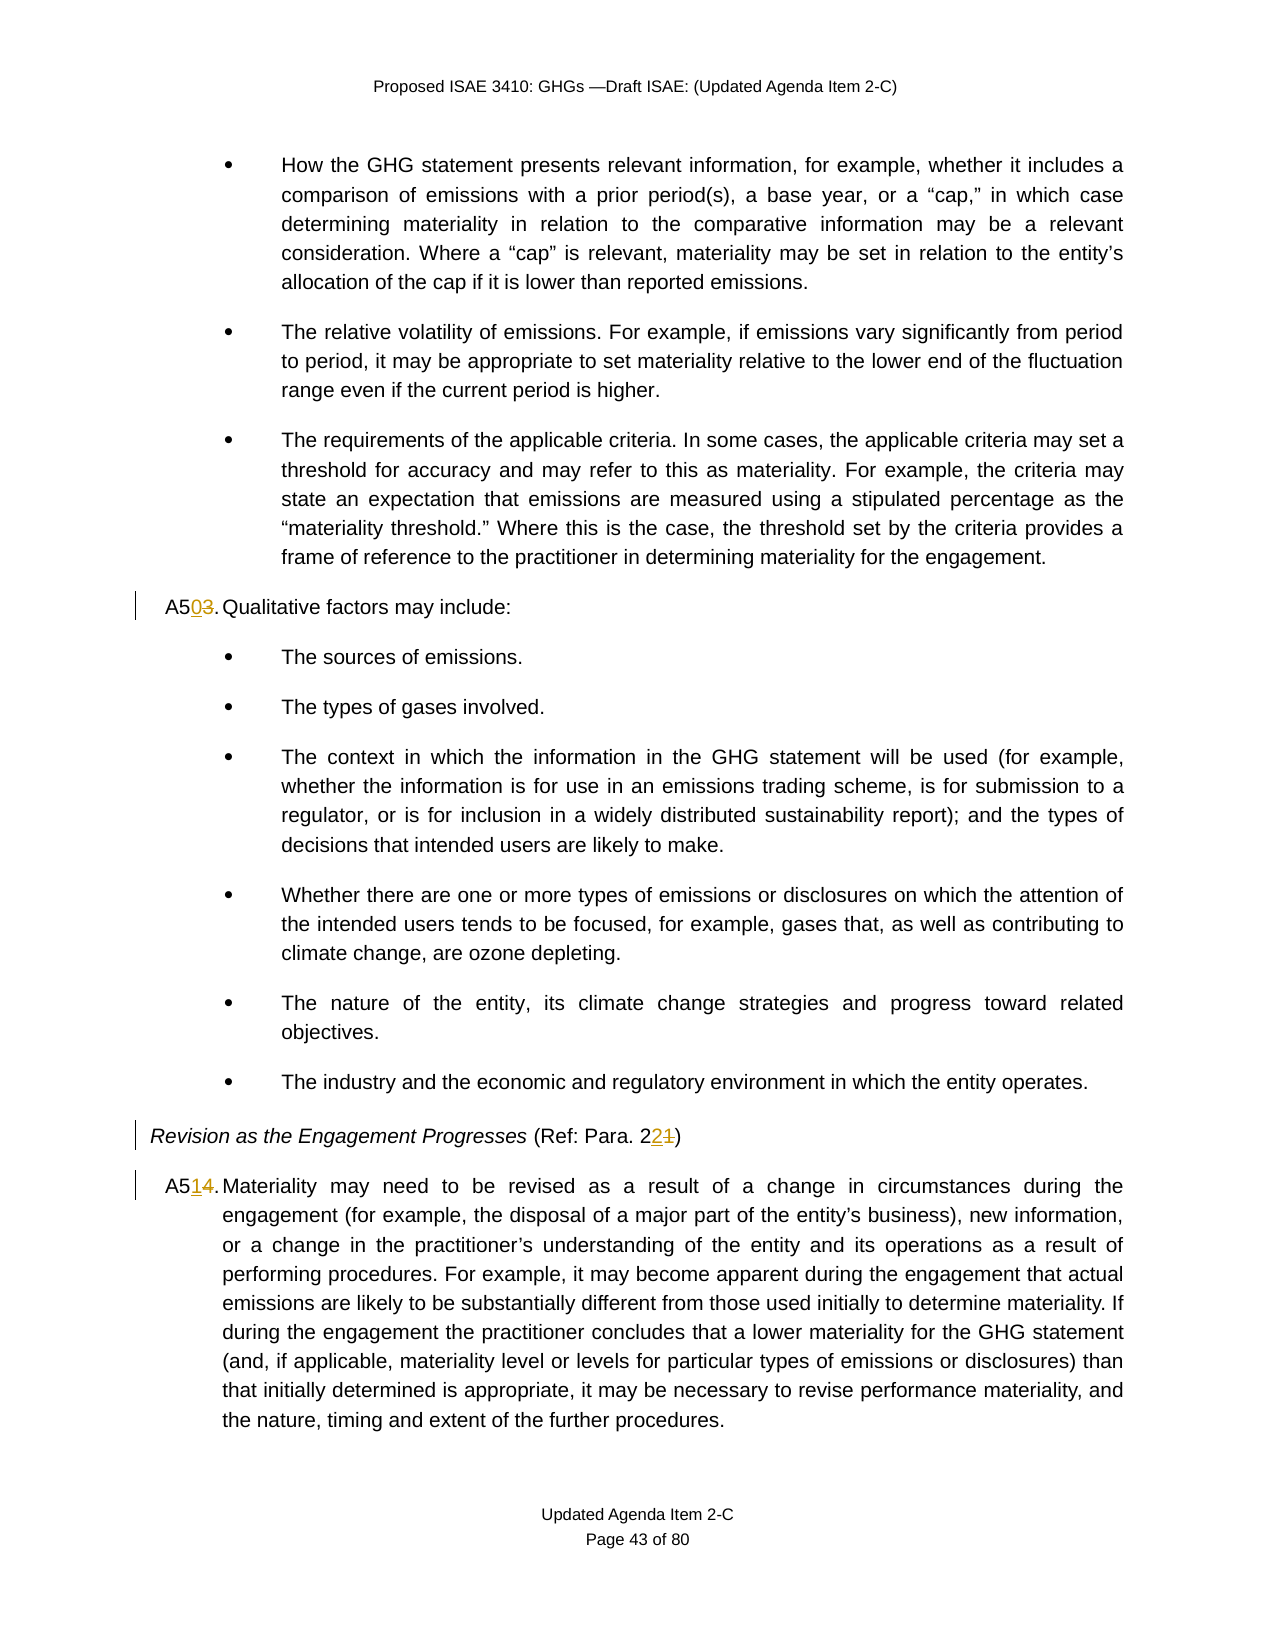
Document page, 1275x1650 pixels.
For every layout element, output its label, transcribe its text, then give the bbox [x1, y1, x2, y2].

subtitle Revision as the Engagement Progresses (Ref: Para. 2) [150, 1120, 1125, 1149]
text The nature of the entity, its climate change strategies and progress toward related objectives. [225, 987, 1125, 1045]
text Whether there are one or more types of emissions or disclosures on which the attention of the intended users tends to be focused, for example, gases that, as well as contributing to climate change, are ozone depleting. [225, 879, 1125, 966]
text The sources of emissions. [225, 641, 1125, 670]
text The context in which the information in the GHG statement will be used (for example, whether the information is for use in an emissions trading scheme, is for submission to a regulator, or is for inclusion in a widely distributed sustainability report); and the types of decisions that intended users are likely to make. [225, 741, 1125, 858]
text The requirements of the applicable criteria. In some cases, the applicable criteria may set a threshold for accuracy and may refer to this as materiality. For example, the criteria may state an expectation that emissions are measured using a stipulated percentage as the “materiality threshold.” Where this is the case, the threshold set by the criteria provides a frame of reference to the practitioner in determining materiality for the engagement. [225, 424, 1125, 570]
text The types of gases involved. [225, 691, 1125, 720]
text How the GHG statement presents relevant information, for example, whether it includes a comparison of emissions with a prior period(s), a base year, or a “cap,” in which case determining materiality in relation to the comparative information may be a relevant consideration. Where a “cap” is relevant, materiality may be set in relation to the entity’s allocation of the cap if it is lower than reported emissions. [225, 149, 1125, 295]
text A5. Materiality may need to be revised as a result of a change in circumstances during the engagement (for example, the disposal of a major part of the entity’s business), new information, or a change in the practitioner’s understanding of the entity and its operations as a result of performing procedures. For example, it may become apparent during the engagement that actual emissions are likely to be substantially different from those used initially to determine materiality. If during the engagement the practitioner concludes that a lower materiality for the GHG statement (and, if applicable, materiality level or levels for particular types of emissions or disclosures) than that initially determined is appropriate, it may be necessary to revise performance materiality, and the nature, timing and extent of the further procedures. [165, 1170, 1125, 1433]
text The relative volatility of emissions. For example, if emissions vary significantly from period to period, it may be appropriate to set materiality relative to the lower end of the fluctuation range even if the current period is higher. [225, 316, 1125, 404]
text A5. Qualitative factors may include: [165, 591, 1125, 620]
text The industry and the economic and regulatory environment in which the entity operates. [225, 1066, 1125, 1095]
